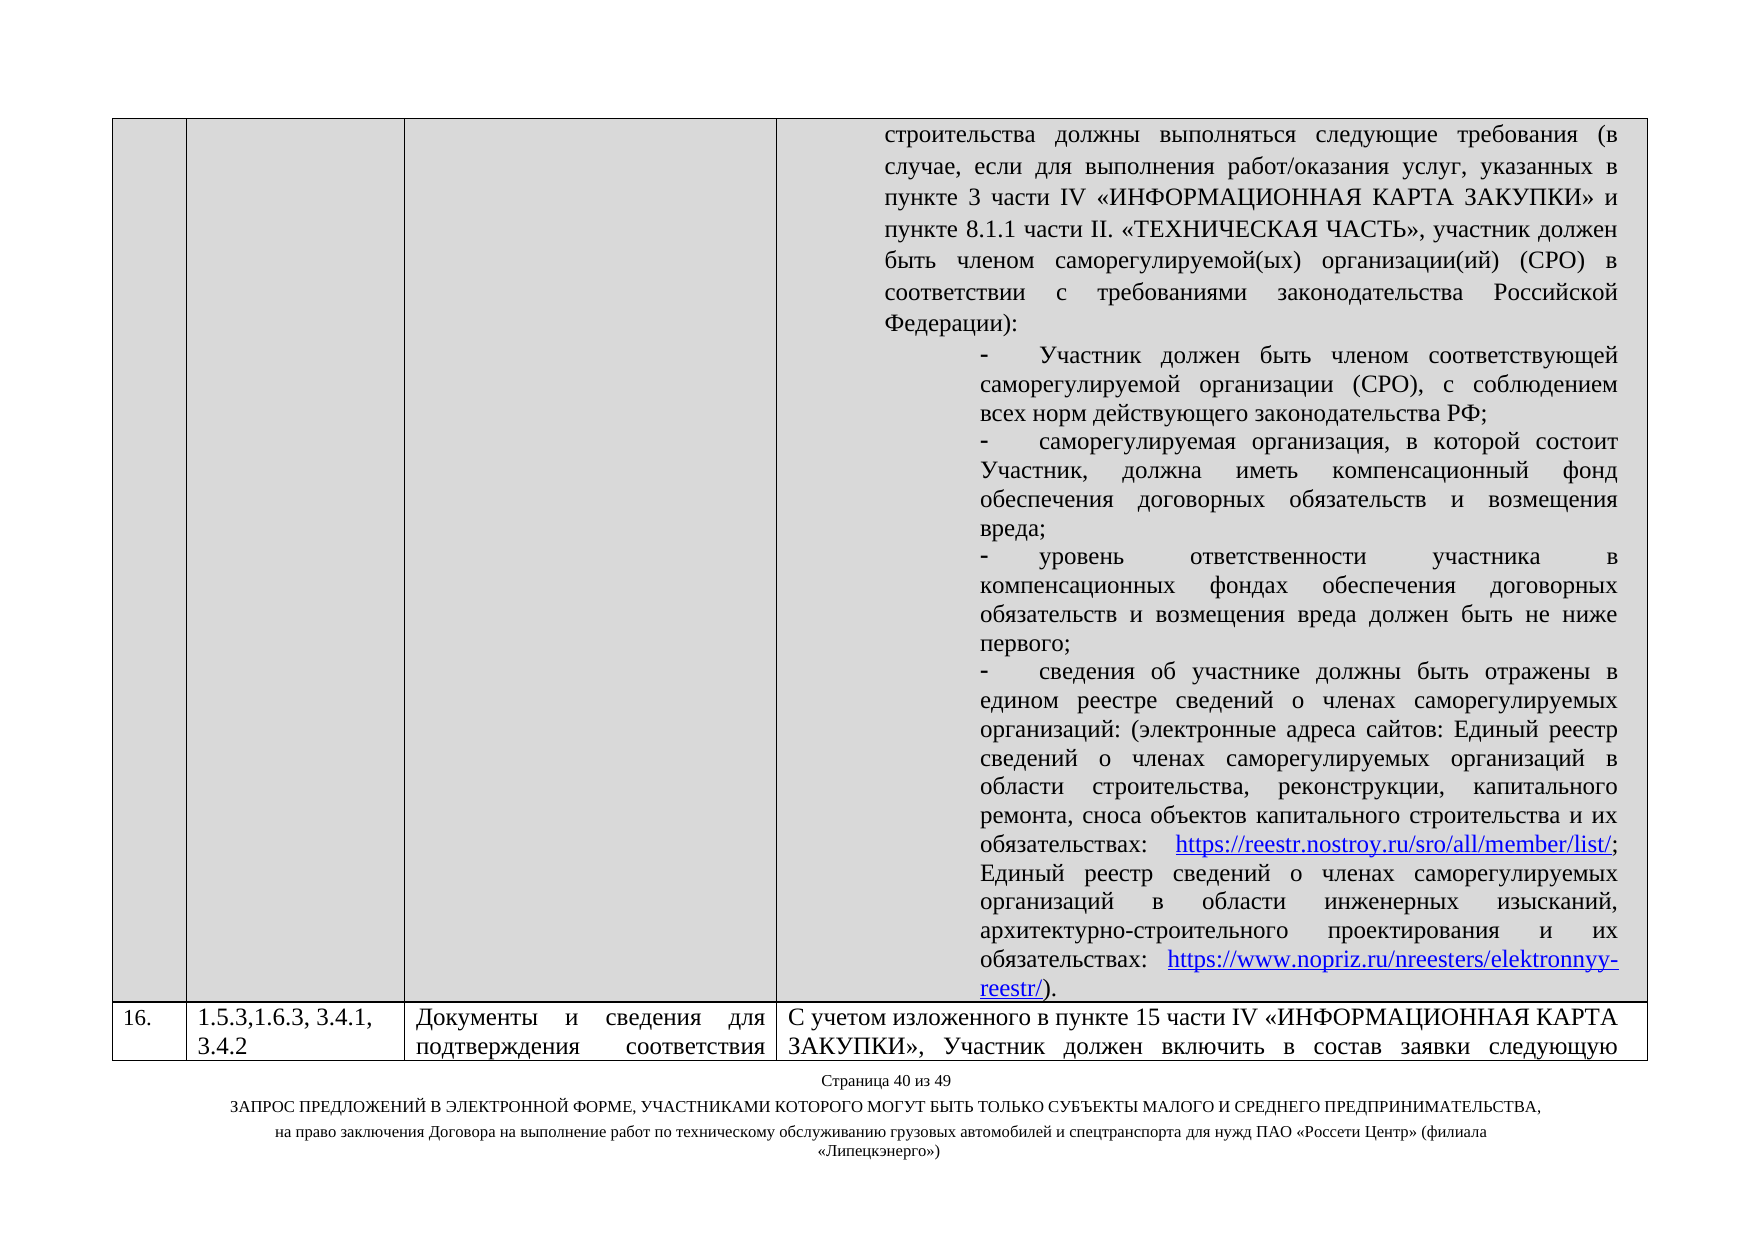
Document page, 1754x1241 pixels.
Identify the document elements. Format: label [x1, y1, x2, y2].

table_cell [113, 1003, 186, 1060]
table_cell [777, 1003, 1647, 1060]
table_cell [113, 119, 186, 1001]
table_cell [777, 119, 1647, 1001]
table_cell [405, 119, 776, 1001]
table_cell [187, 1003, 404, 1060]
table_cell [405, 1003, 776, 1060]
table_cell [187, 119, 404, 1001]
